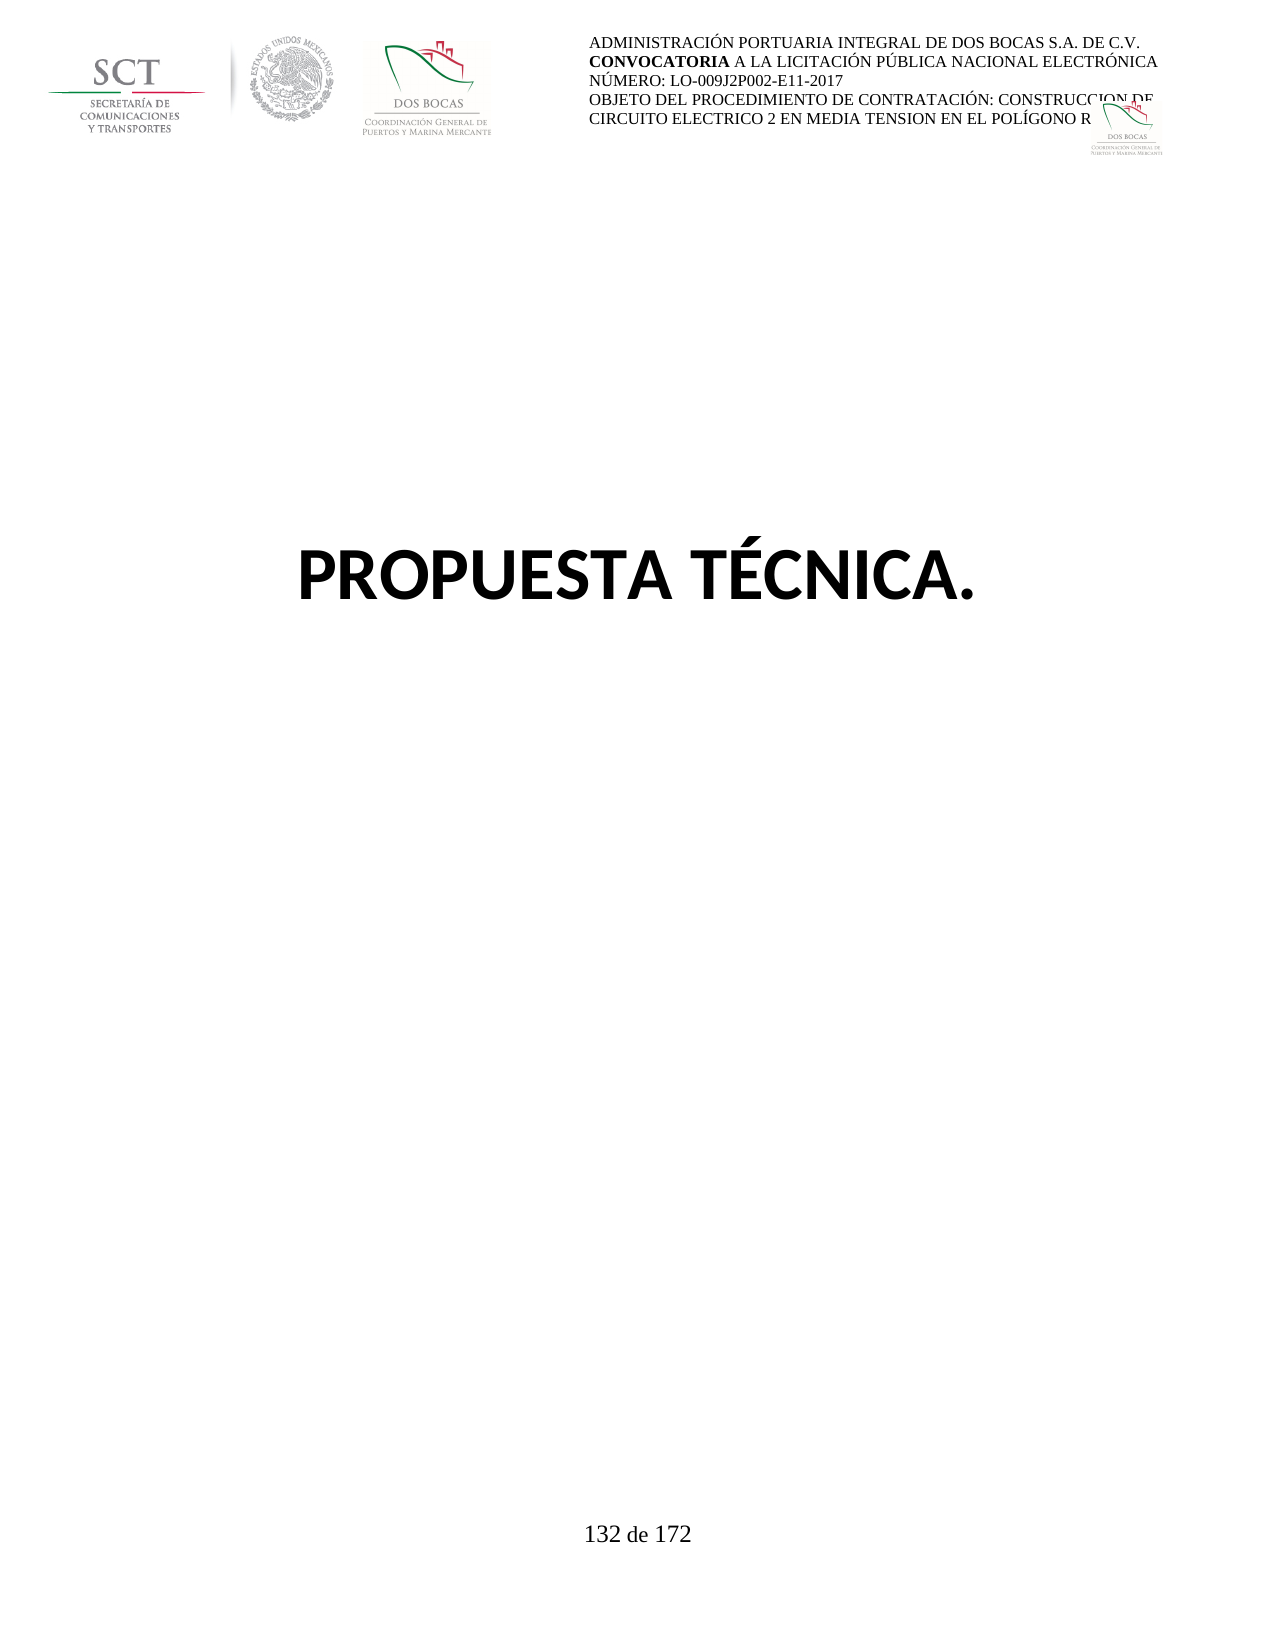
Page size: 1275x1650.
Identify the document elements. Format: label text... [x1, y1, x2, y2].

picture [32, 21, 342, 137]
text PROPUESTA TÉCNICA. [112, 526, 1162, 618]
picture [1090, 101, 1163, 155]
picture [362, 41, 492, 137]
